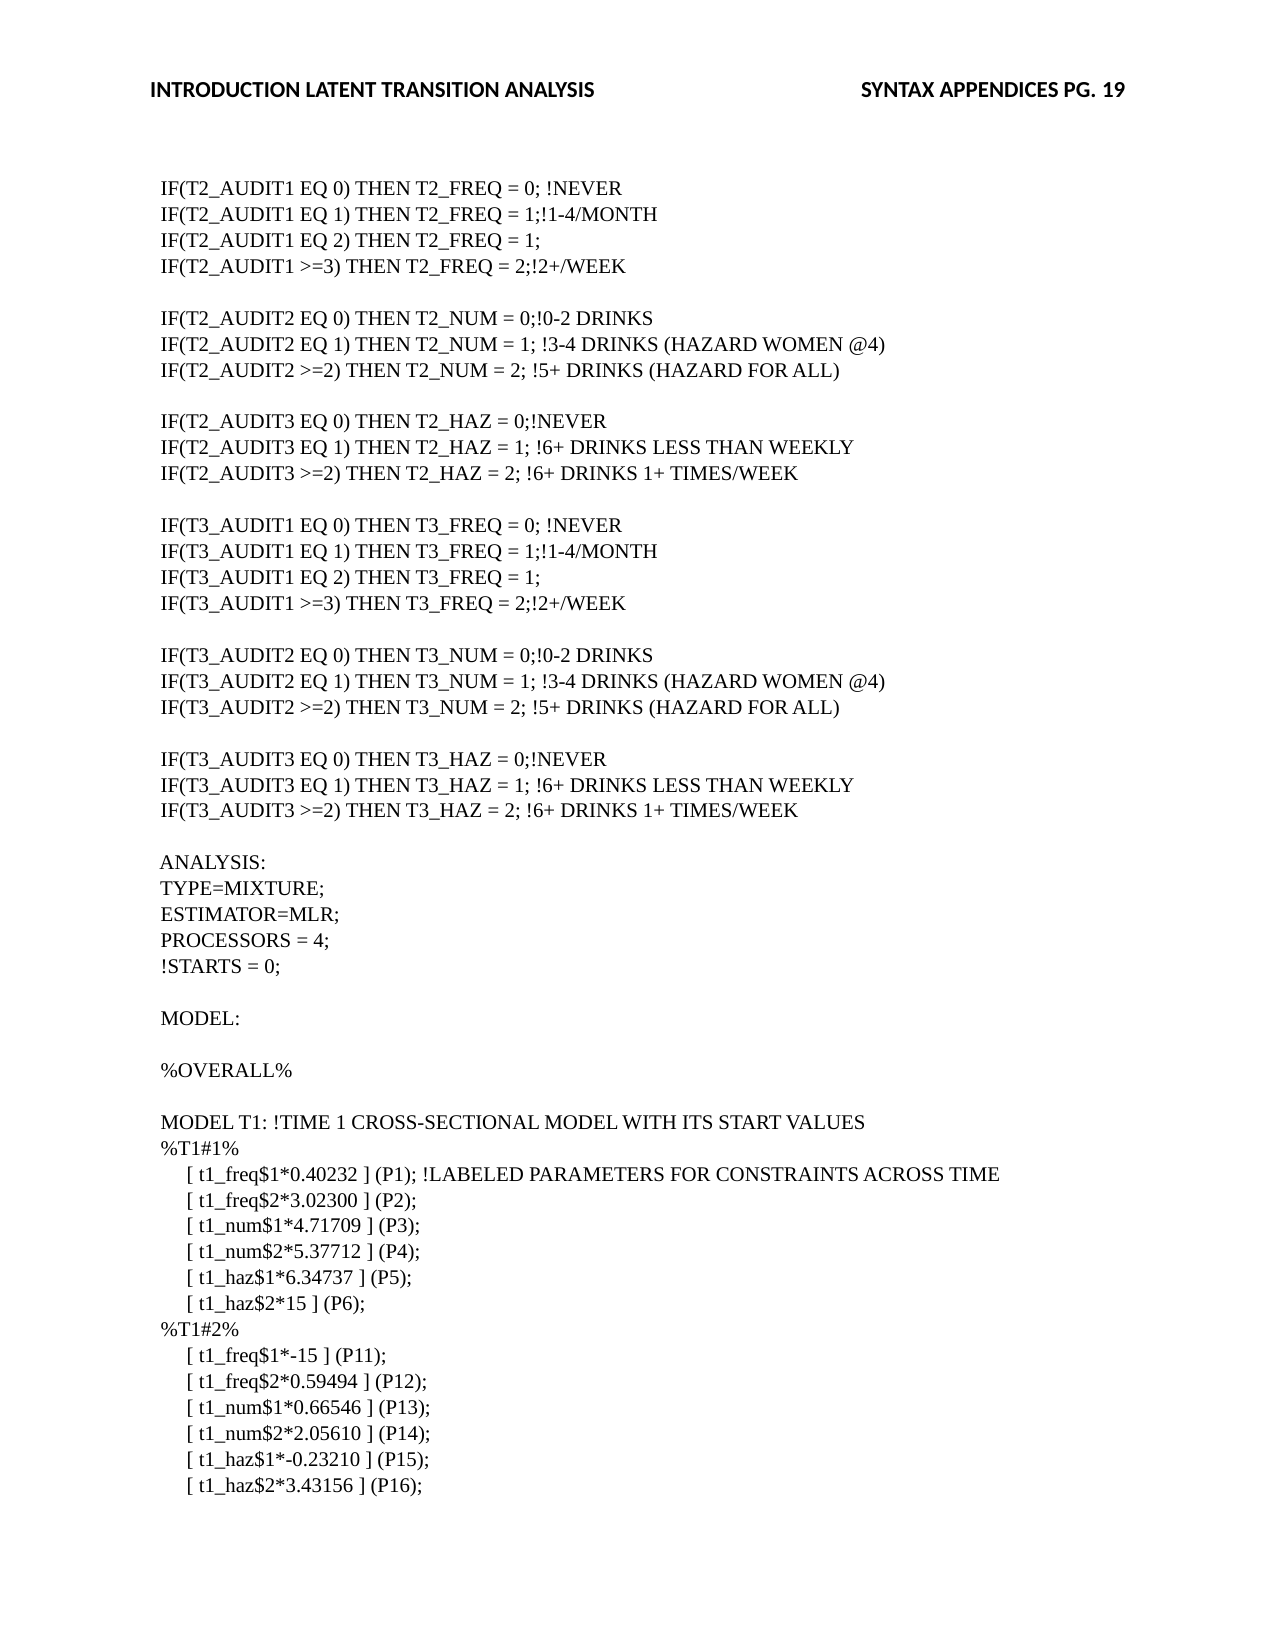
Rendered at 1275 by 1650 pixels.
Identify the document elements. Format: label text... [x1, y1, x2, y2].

text IF(T2_AUDIT1 EQ 1) THEN T2_FREQ = 1;!1-4/MONTH [150, 202, 1125, 226]
text [ t1_freq$2*3.02300 ] (P2); [150, 1187, 1125, 1212]
text %OVERALL% [150, 1058, 1125, 1082]
text IF(T3_AUDIT2 EQ 0) THEN T3_NUM = 0;!0-2 DRINKS [150, 643, 1125, 667]
text IF(T3_AUDIT3 EQ 1) THEN T3_HAZ = 1; !6+ DRINKS LESS THAN WEEKLY [150, 772, 1125, 797]
text IF(T3_AUDIT1 EQ 0) THEN T3_FREQ = 0; !NEVER [150, 513, 1125, 537]
text IF(T3_AUDIT1 EQ 2) THEN T3_FREQ = 1; [150, 565, 1125, 589]
text IF(T2_AUDIT2 EQ 1) THEN T2_NUM = 1; !3-4 DRINKS (HAZARD WOMEN @4) [150, 332, 1125, 356]
text IF(T2_AUDIT3 >=2) THEN T2_HAZ = 2; !6+ DRINKS 1+ TIMES/WEEK [150, 461, 1125, 485]
text PROCESSORS = 4; [150, 928, 1125, 952]
text TYPE=MIXTURE; [150, 876, 1125, 900]
text IF(T3_AUDIT3 >=2) THEN T3_HAZ = 2; !6+ DRINKS 1+ TIMES/WEEK [150, 798, 1125, 822]
text [ t1_haz$2*15 ] (P6); [150, 1291, 1125, 1315]
text ANALYSIS: [150, 850, 1125, 874]
text IF(T3_AUDIT3 EQ 0) THEN T3_HAZ = 0;!NEVER [150, 747, 1125, 771]
text [ t1_num$1*4.71709 ] (P3); [150, 1213, 1125, 1237]
text IF(T2_AUDIT1 >=3) THEN T2_FREQ = 2;!2+/WEEK [150, 254, 1125, 278]
text IF(T3_AUDIT2 >=2) THEN T3_NUM = 2; !5+ DRINKS (HAZARD FOR ALL) [150, 695, 1125, 719]
text [ t1_freq$2*0.59494 ] (P12); [150, 1369, 1125, 1393]
text IF(T2_AUDIT1 EQ 2) THEN T2_FREQ = 1; [150, 228, 1125, 252]
text IF(T2_AUDIT2 >=2) THEN T2_NUM = 2; !5+ DRINKS (HAZARD FOR ALL) [150, 357, 1125, 382]
text [ t1_num$2*5.37712 ] (P4); [150, 1239, 1125, 1263]
text IF(T2_AUDIT3 EQ 1) THEN T2_HAZ = 1; !6+ DRINKS LESS THAN WEEKLY [150, 435, 1125, 459]
text [ t1_freq$1*0.40232 ] (P1); !LABELED PARAMETERS FOR CONSTRAINTS ACROSS TIME [150, 1162, 1125, 1186]
text [ t1_freq$1*-15 ] (P11); [150, 1343, 1125, 1367]
text %T1#1% [150, 1136, 1125, 1160]
text MODEL: [150, 1006, 1125, 1030]
text MODEL T1: !TIME 1 CROSS-SECTIONAL MODEL WITH ITS START VALUES [150, 1110, 1125, 1134]
text %T1#2% [150, 1317, 1125, 1341]
text IF(T2_AUDIT2 EQ 0) THEN T2_NUM = 0;!0-2 DRINKS [150, 306, 1125, 330]
text IF(T3_AUDIT1 >=3) THEN T3_FREQ = 2;!2+/WEEK [150, 591, 1125, 615]
text [ t1_haz$1*-0.23210 ] (P15); [150, 1447, 1125, 1471]
text !STARTS = 0; [150, 954, 1125, 978]
text IF(T2_AUDIT1 EQ 0) THEN T2_FREQ = 0; !NEVER [150, 176, 1125, 200]
text IF(T2_AUDIT3 EQ 0) THEN T2_HAZ = 0;!NEVER [150, 409, 1125, 433]
text [ t1_num$1*0.66546 ] (P13); [150, 1395, 1125, 1419]
text [ t1_haz$1*6.34737 ] (P5); [150, 1265, 1125, 1289]
text ESTIMATOR=MLR; [150, 902, 1125, 926]
text IF(T3_AUDIT1 EQ 1) THEN T3_FREQ = 1;!1-4/MONTH [150, 539, 1125, 563]
text [ t1_num$2*2.05610 ] (P14); [150, 1421, 1125, 1445]
text [ t1_haz$2*3.43156 ] (P16); [150, 1473, 1125, 1497]
text IF(T3_AUDIT2 EQ 1) THEN T3_NUM = 1; !3-4 DRINKS (HAZARD WOMEN @4) [150, 669, 1125, 693]
